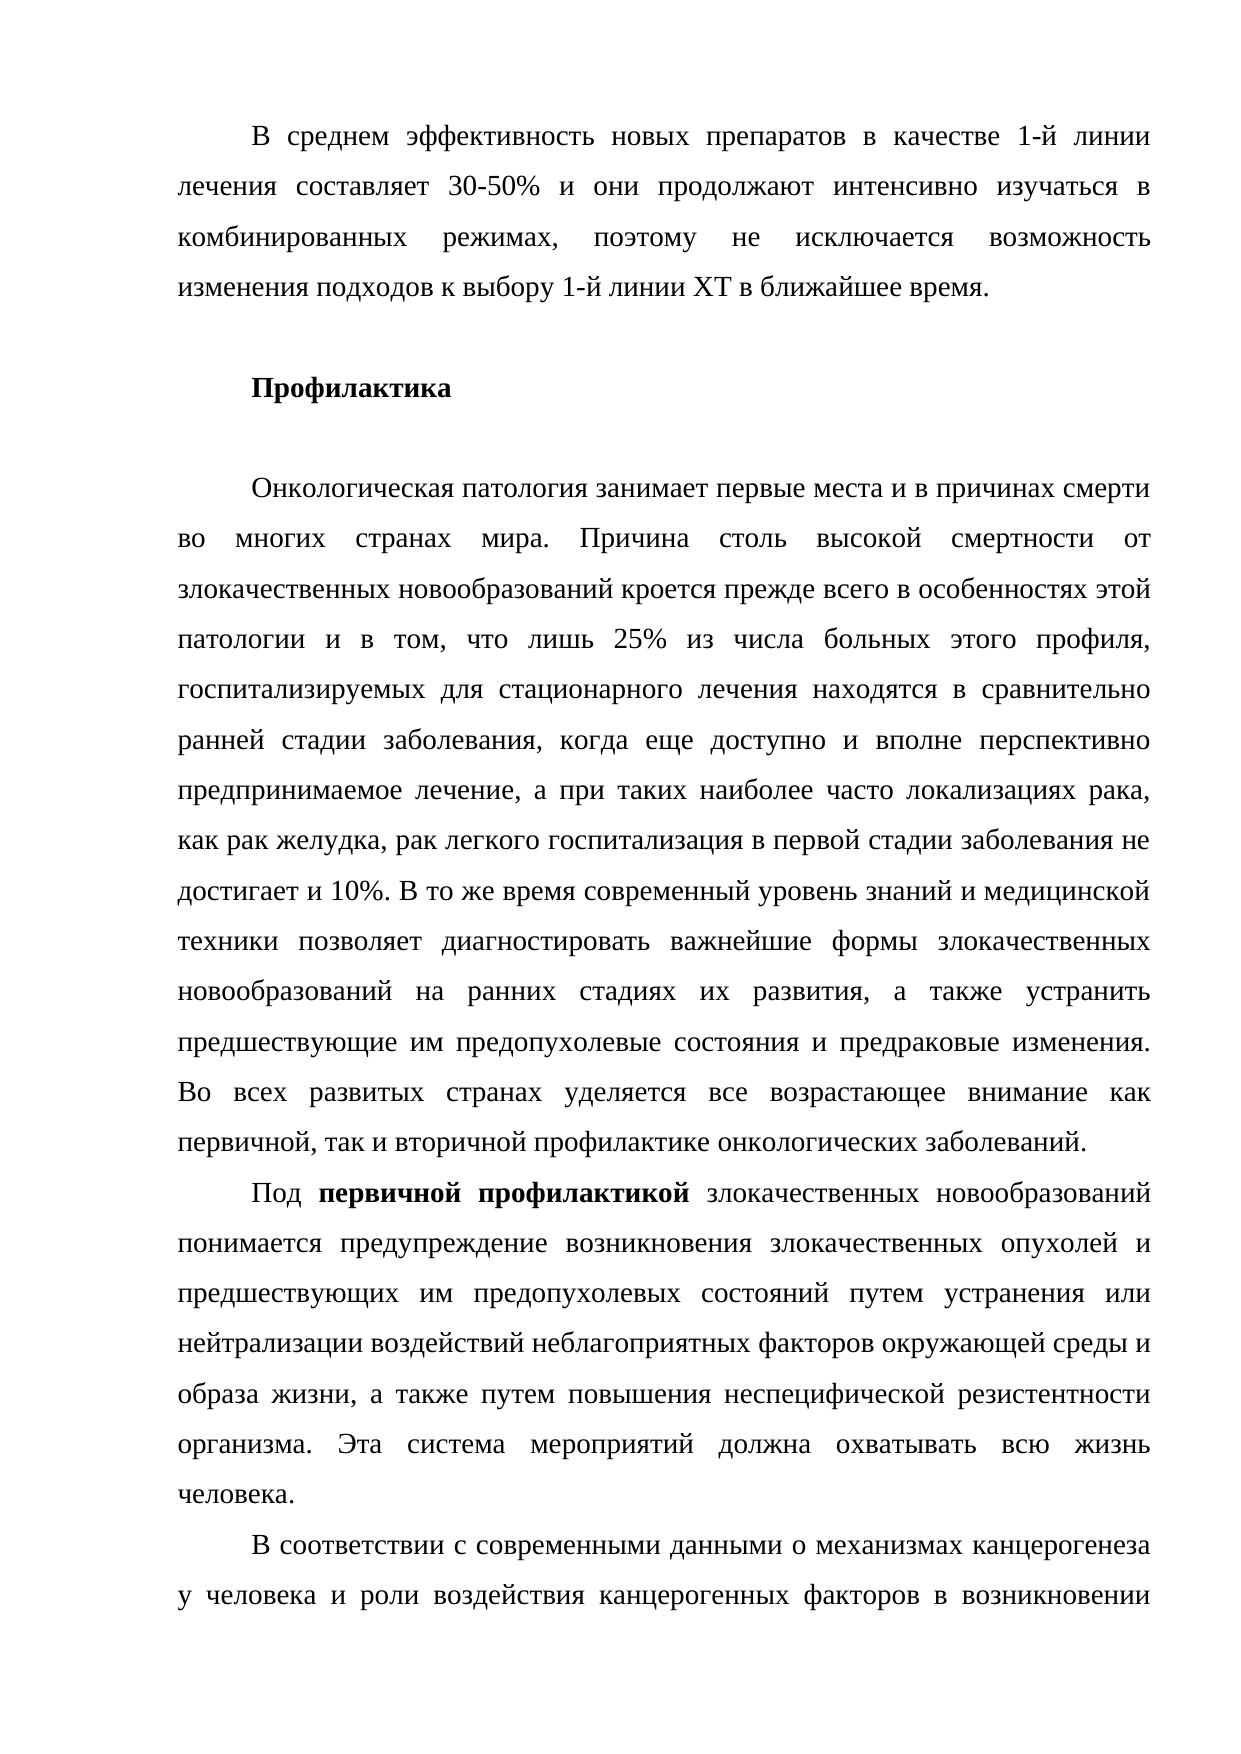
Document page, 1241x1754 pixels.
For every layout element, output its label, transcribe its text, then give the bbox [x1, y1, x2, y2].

text Профилактика [177, 370, 1152, 403]
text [177, 1527, 1152, 1611]
text Онкологическая патология занимает первые места и в причинах смерти во многих странах мира. Причина столь высокой смертности от злокачественных новообразований кроется прежде всего в особенностях этой патологии и в том, что лишь 25% из числа больных этого профиля, госпитализируемых для стационарного лечения находятся в сравнительно ранней стадии заболевания, когда еще доступно и вполне перспективно предпринимаемое лечение, а при таких наиболее часто локализациях рака, как рак желудка, рак легкого госпитализация в первой стадии заболевания не достигает и 10%. В то же время современный уровень знаний и медицинской техники позволяет диагностировать важнейшие формы злокачественных новообразований на ранних стадиях их развития, а также устранить предшествующие им предопухолевые состояния и предраковые изменения. Во всех развитых странах уделяется все возрастающее внимание как первичной, так и вторичной профилактике онкологических заболеваний. [177, 470, 1152, 1158]
text Под первичной профилактикой злокачественных новообразований понимается предупреждение возникновения злокачественных опухолей и предшествующих им предопухолевых состояний путем устранения или нейтрализации воздействий неблагоприятных факторов окружающей среды и образа жизни, а также путем повышения неспецифической резистентности организма. Эта система мероприятий должна охватывать всю жизнь человека. [177, 1175, 1152, 1510]
text В среднем эффективность новых препаратов в качестве 1-й линии лечения составляет 30-50% и они продолжают интенсивно изучаться в комбинированных режимах, поэтому не исключается возможность изменения подходов к выбору 1-й линии ХТ в ближайшее время. [177, 118, 1152, 303]
